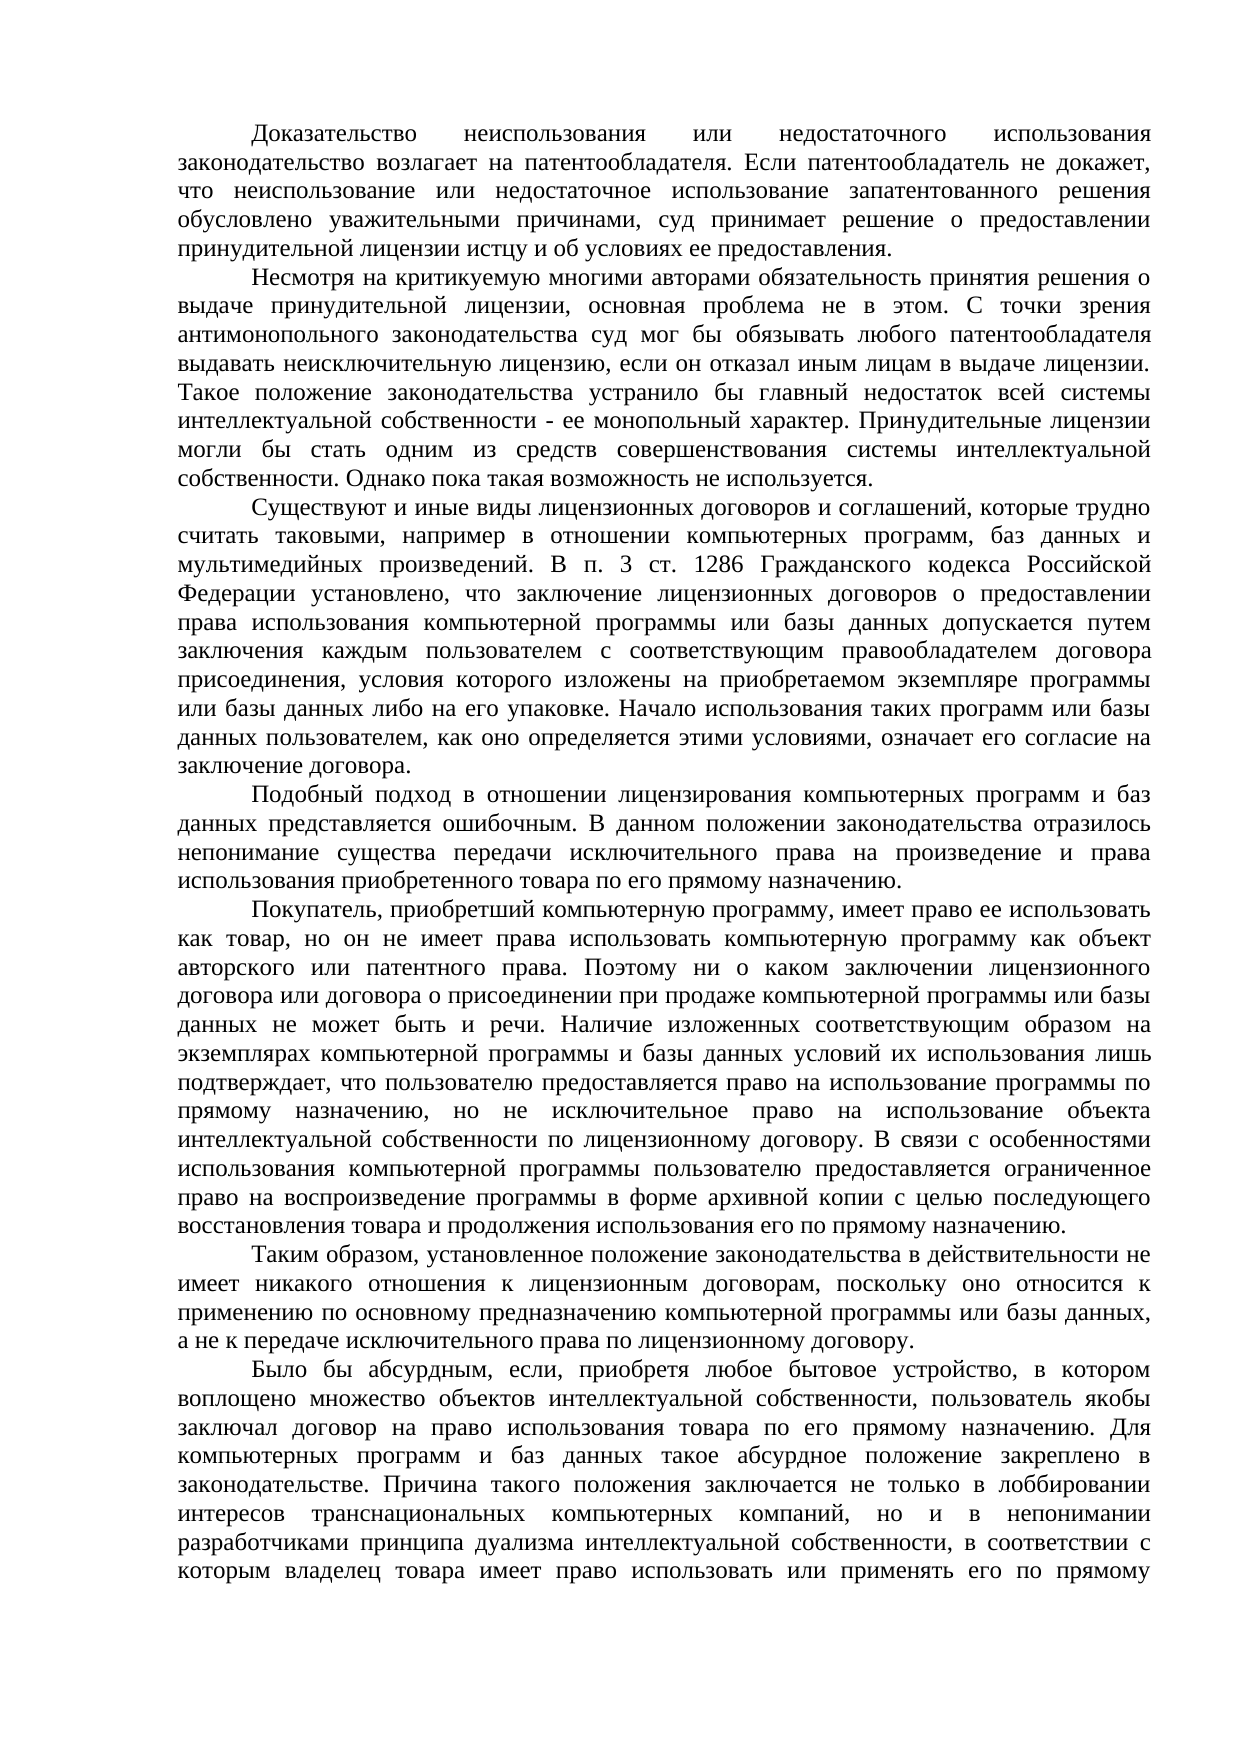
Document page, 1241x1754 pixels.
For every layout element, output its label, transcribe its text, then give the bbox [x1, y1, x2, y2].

text Доказательство неиспользования или недостаточного использования законодательство возлагает на патентообладателя. Если патентообладатель не докажет, что неиспользование или недостаточное использование запатентованного решения обусловлено уважительными причинами, суд принимает решение о предоставлении принудительной лицензии истцу и об условиях ее предоставления. [177, 118, 1152, 262]
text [177, 1354, 1152, 1584]
text Несмотря на критикуемую многими авторами обязательность принятия решения о выдаче принудительной лицензии, основная проблема не в этом. С точки зрения антимонопольного законодательства суд мог бы обязывать любого патентообладателя выдавать неисключительную лицензию, если он отказал иным лицам в выдаче лицензии. Такое положение законодательства устранило бы главный недостаток всей системы интеллектуальной собственности - ее монопольный характер. Принудительные лицензии могли бы стать одним из средств совершенствования системы интеллектуальной собственности. Однако пока такая возможность не используется. [177, 262, 1152, 492]
text Существуют и иные виды лицензионных договоров и соглашений, которые трудно считать таковыми, например в отношении компьютерных программ, баз данных и мультимедийных произведений. В п. 3 ст. 1286 Гражданского кодекса Российской Федерации установлено, что заключение лицензионных договоров о предоставлении права использования компьютерной программы или базы данных допускается путем заключения каждым пользователем с соответствующим правообладателем договора присоединения, условия которого изложены на приобретаемом экземпляре программы или базы данных либо на его упаковке. Начало использования таких программ или базы данных пользователем, как оно определяется этими условиями, означает его согласие на заключение договора. [177, 492, 1152, 779]
text Таким образом, установленное положение законодательства в действительности не имеет никакого отношения к лицензионным договорам, поскольку оно относится к применению по основному предназначению компьютерной программы или базы данных, а не к передаче исключительного права по лицензионному договору. [177, 1239, 1152, 1354]
text Покупатель, приобретший компьютерную программу, имеет право ее использовать как товар, но он не имеет права использовать компьютерную программу как объект авторского или патентного права. Поэтому ни о каком заключении лицензионного договора или договора о присоединении при продаже компьютерной программы или базы данных не может быть и речи. Наличие изложенных соответствующим образом на экземплярах компьютерной программы и базы данных условий их использования лишь подтверждает, что пользователю предоставляется право на использование программы по прямому назначению, но не исключительное право на использование объекта интеллектуальной собственности по лицензионному договору. В связи с особенностями использования компьютерной программы пользователю предоставляется ограниченное право на воспроизведение программы в форме архивной копии с целью последующего восстановления товара и продолжения использования его по прямому назначению. [177, 894, 1152, 1239]
text Подобный подход в отношении лицензирования компьютерных программ и баз данных представляется ошибочным. В данном положении законодательства отразилось непонимание существа передачи исключительного права на произведение и права использования приобретенного товара по его прямому назначению. [177, 779, 1152, 894]
